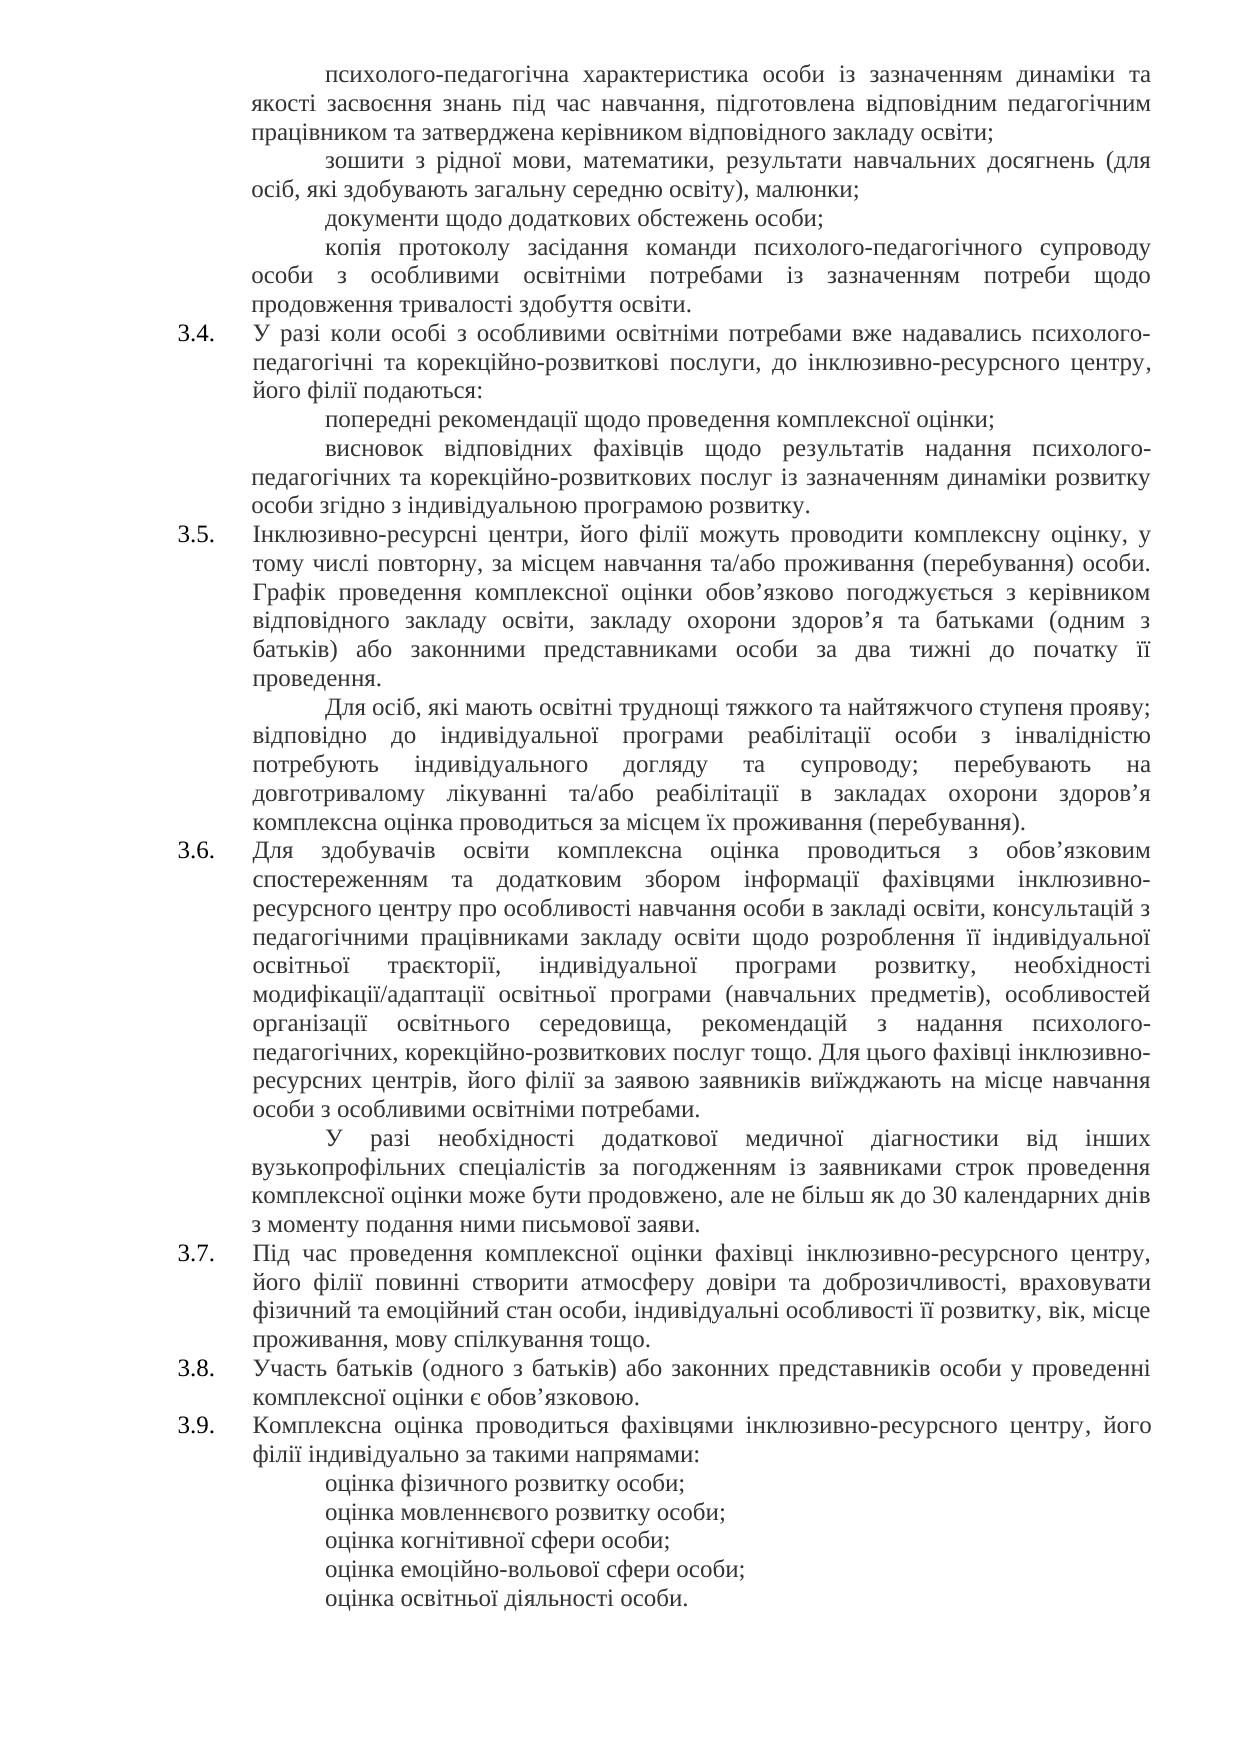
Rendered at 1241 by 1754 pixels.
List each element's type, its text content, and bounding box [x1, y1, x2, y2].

text копія протоколу засідання команди психолого-педагогічного супроводу особи з особливими освітніми потребами із зазначенням потреби щодо продовження тривалості здобуття освіти. [251, 232, 1152, 318]
text оцінка освітньої діяльності особи. [251, 1583, 1152, 1612]
text оцінка когнітивної сфери особи; [325, 1525, 1152, 1554]
list Під час проведення комплексної оцінки фахівці інклюзивно-ресурсного центру, його філії повинні створити атмосферу довіри та доброзичливості, враховувати фізичний та емоційний стан особи, індивідуальні особливості її розвитку, вік, місце проживання, мову спілкування тощо. [177, 1238, 1152, 1353]
list Для здобувачів освіти комплексна оцінка проводиться з обов’язковим спостереженням та додатковим збором інформації фахівцями інклюзивно-ресурсного центру про особливості навчання особи в закладі освіти, консультацій з педагогічними працівниками закладу освіти щодо розроблення її індивідуальної освітньої траєкторії, індивідуальної програми розвитку, необхідності модифікації/адаптації освітньої програми (навчальних предметів), особливостей організації освітнього середовища, рекомендацій з надання психолого-педагогічних, корекційно-розвиткових послуг тощо. Для цього фахівці інклюзивно-ресурсних центрів, його філії за заявою заявників виїжджають на місце навчання особи з особливими освітніми потребами. [177, 835, 1152, 1123]
text оцінка мовленнєвого розвитку особи; [251, 1497, 1152, 1525]
list Інклюзивно-ресурсні центри, його філії можуть проводити комплексну оцінку, у тому числі повторну, за місцем навчання та/або проживання (перебування) особи. Графік проведення комплексної оцінки обов’язково погоджується з керівником відповідного закладу освіти, закладу охорони здоров’я та батьками (одним з батьків) або законними представниками особи за два тижні до початку її проведення. [177, 519, 1152, 692]
list Комплексна оцінка проводиться фахівцями інклюзивно-ресурсного центру, його філії індивідуально за такими напрямами: [177, 1410, 1152, 1468]
text Для осіб, які мають освітні труднощі тяжкого та найтяжчого ступеня прояву; відповідно до індивідуальної програми реабілітації особи з інвалідністю потребують індивідуального догляду та супроводу; перебувають на довготривалому лікуванні та/або реабілітації в закладах охорони здоров’я комплексна оцінка проводиться за місцем їх проживання (перебування). [252, 692, 1152, 835]
text оцінка емоційно-вольової сфери особи; [251, 1554, 1152, 1583]
text попередні рекомендації щодо проведення комплексної оцінки; [298, 404, 1152, 433]
list У разі коли особі з особливими освітніми потребами вже надавались психолого-педагогічні та корекційно-розвиткові послуги, до інклюзивно-ресурсного центру, його філії подаються: [177, 318, 1152, 404]
text У разі необхідності додаткової медичної діагностики від інших вузькопрофільних спеціалістів за погодженням із заявниками строк проведення комплексної оцінки може бути продовжено, але не більш як до 30 календарних днів з моменту подання ними письмової заяви. [251, 1123, 1152, 1238]
text висновок відповідних фахівців щодо результатів надання психолого-педагогічних та корекційно-розвиткових послуг із зазначенням динаміки розвитку особи згідно з індивідуальною програмою розвитку. [251, 433, 1152, 519]
text психолого-педагогічна характеристика особи із зазначенням динаміки та якості засвоєння знань під час навчання, підготовлена відповідним педагогічним працівником та затверджена керівником відповідного закладу освіти; [251, 59, 1152, 145]
list Участь батьків (одного з батьків) або законних представників особи у проведенні комплексної оцінки є обов’язковою. [177, 1353, 1152, 1410]
text зошити з рідної мови, математики, результати навчальних досягнень (для осіб, які здобувають загальну середню освіту), малюнки; [251, 145, 1152, 203]
text оцінка фізичного розвитку особи; [251, 1468, 1152, 1497]
text документи щодо додаткових обстежень особи; [298, 203, 1152, 232]
